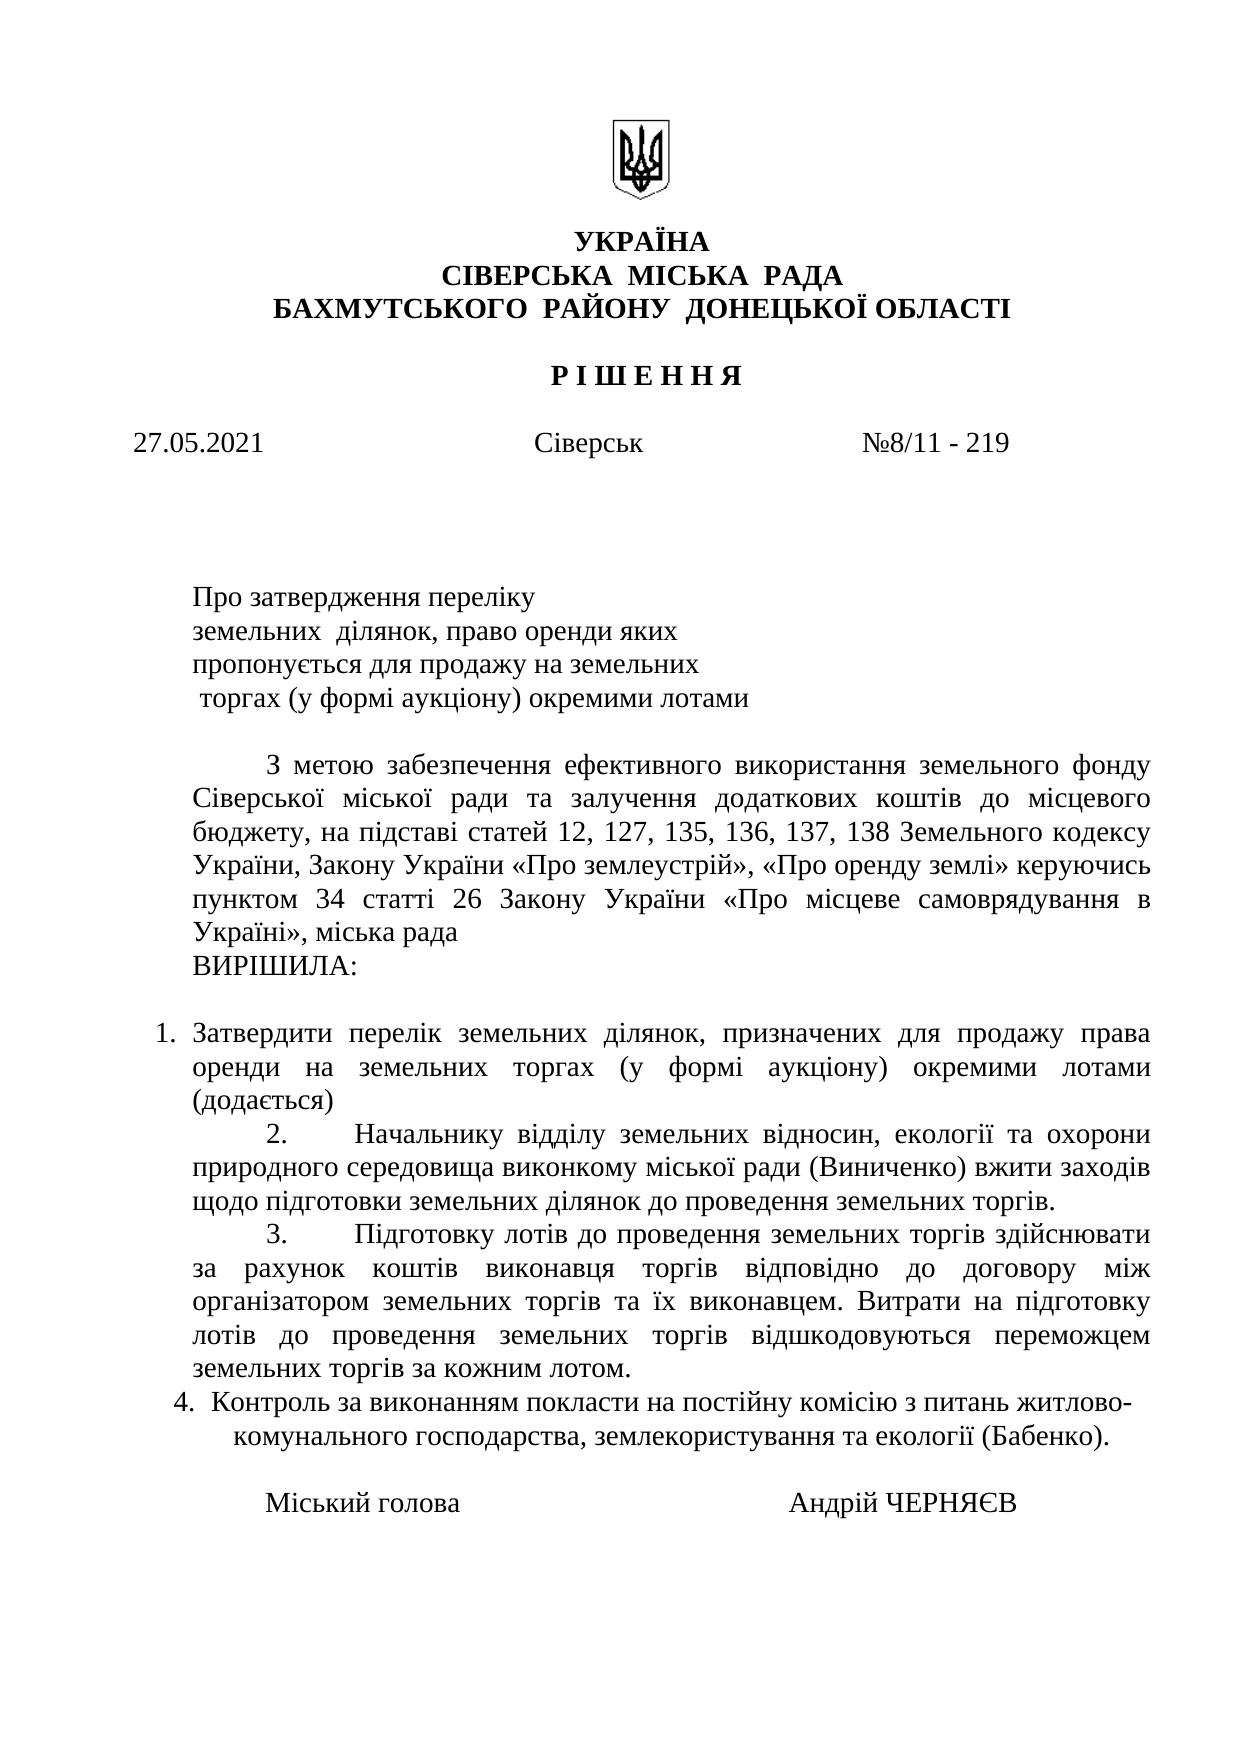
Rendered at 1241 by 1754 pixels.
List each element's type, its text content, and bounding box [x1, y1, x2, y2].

text УКРАЇНА [132, 224, 1152, 258]
text Р І Ш Е Н Н Я [133, 358, 1152, 392]
text Про затвердження переліку [192, 579, 1152, 613]
text пропонується для продажу на земельних [192, 646, 1152, 680]
text БАХМУТСЬКОГО РАЙОНУ ДОНЕЦЬКОЇ ОБЛАСТІ [133, 291, 1152, 325]
text З метою забезпечення ефективного використання земельного фонду Сіверської міської ради та залучення додаткових коштів до місцевого бюджету, на підставі статей 12, 127, 135, 136, 137, 138 Земельного кодексу України, Закону України «Про землеустрій», «Про оренду землі» керуючись пунктом 34 статті 26 Закону України «Про місцеве самоврядування в Україні», міська рада [192, 747, 1152, 948]
list Начальнику відділу земельних відносин, екології та охорони природного середовища виконкому міської ради (Виниченко) вжити заходів щодо підготовки земельних ділянок до проведення земельних торгів. [192, 1116, 1152, 1216]
text Міський голова Андрій ЧЕРНЯЄВ [192, 1485, 1152, 1518]
text СІВЕРСЬКА МІСЬКА РАДА [133, 258, 1152, 291]
list Підготовку лотів до проведення земельних торгів здійснювати за рахунок коштів виконавця торгів відповідно до договору між організатором земельних торгів та їх виконавцем. Витрати на підготовку лотів до проведення земельних торгів відшкодовуються переможцем земельних торгів за кожним лотом. [192, 1216, 1152, 1384]
text 27.05.2021 Сіверськ №8/11 - 219 [133, 426, 1146, 459]
list Затвердити перелік земельних ділянок, призначених для продажу права оренди на земельних торгах (у формі аукціону) окремими лотами (додається) [154, 1015, 1152, 1116]
text ВИРІШИЛА: [192, 948, 1152, 982]
text земельних ділянок, право оренди яких [192, 613, 1152, 646]
text торгах (у формі аукціону) окремими лотами [192, 680, 1152, 713]
list Контроль за виконанням покласти на постійну комісію з питань житлово-комунального господарства, землекористування та екології (Бабенко). [154, 1384, 1152, 1451]
